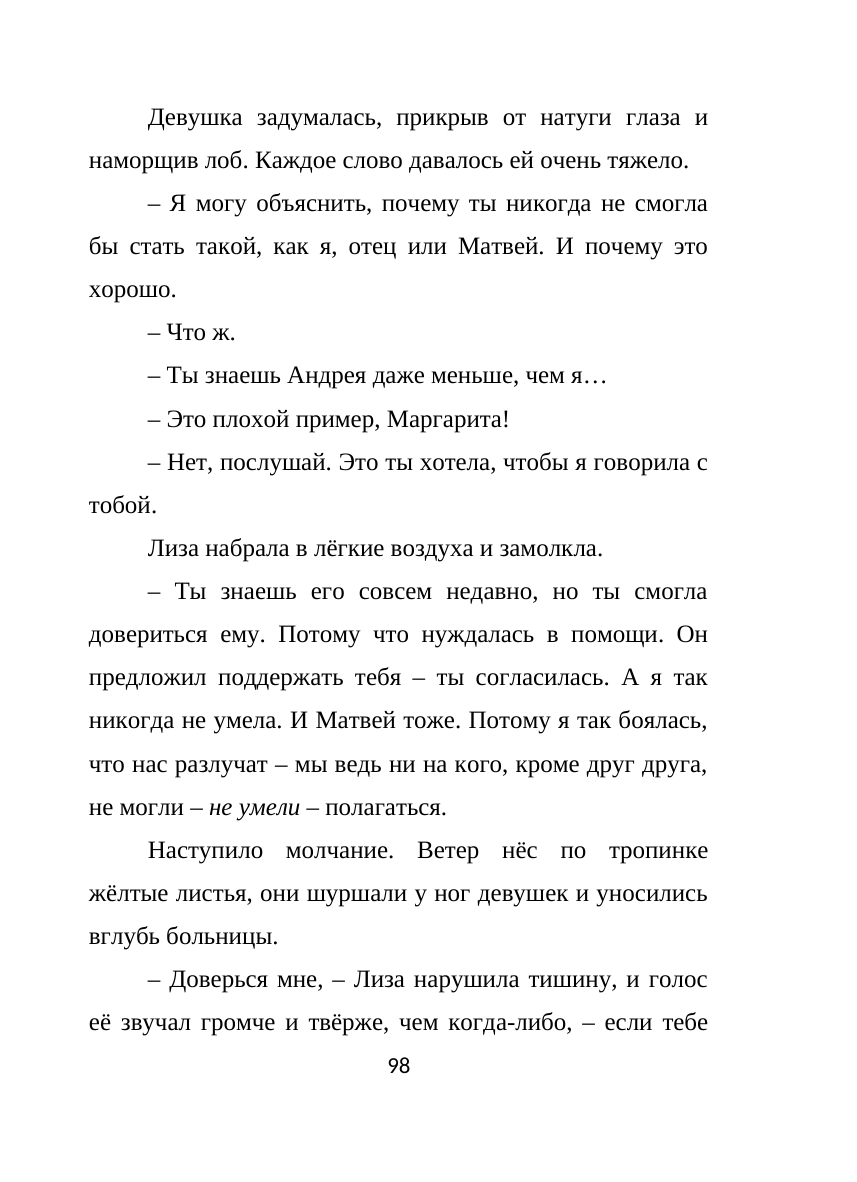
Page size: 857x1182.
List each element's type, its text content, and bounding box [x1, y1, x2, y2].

text – Что ж. [89, 317, 709, 346]
text – Это плохой пример, Маргарита! [89, 404, 709, 432]
text – Я могу объяснить, почему ты никогда не смогла бы стать такой, как я, отец или Матвей. И почему это хорошо. [89, 188, 709, 303]
text – Нет, послушай. Это ты хотела, чтобы я говорила с тобой. [89, 447, 709, 519]
text Наступило молчание. Ветер нёс по тропинке жёлтые листья, они шуршали у ног девушек и уносились вглубь больницы. [89, 835, 709, 950]
text – Ты знаешь его совсем недавно, но ты смогла довериться ему. Потому что нуждалась в помощи. Он предложил поддержать тебя – ты согласилась. А я так никогда не умела. И Матвей тоже. Потому я так боялась, что нас разлучат – мы ведь ни на кого, кроме друг друга, не могли – не умели – полагаться. [89, 576, 709, 821]
text – Ты знаешь Андрея даже меньше, чем я… [89, 361, 709, 389]
text Лиза набрала в лёгкие воздуха и замолкла. [89, 533, 709, 562]
text Девушка задумалась, прикрыв от натуги глаза и наморщив лоб. Каждое слово давалось ей очень тяжело. [89, 102, 709, 174]
